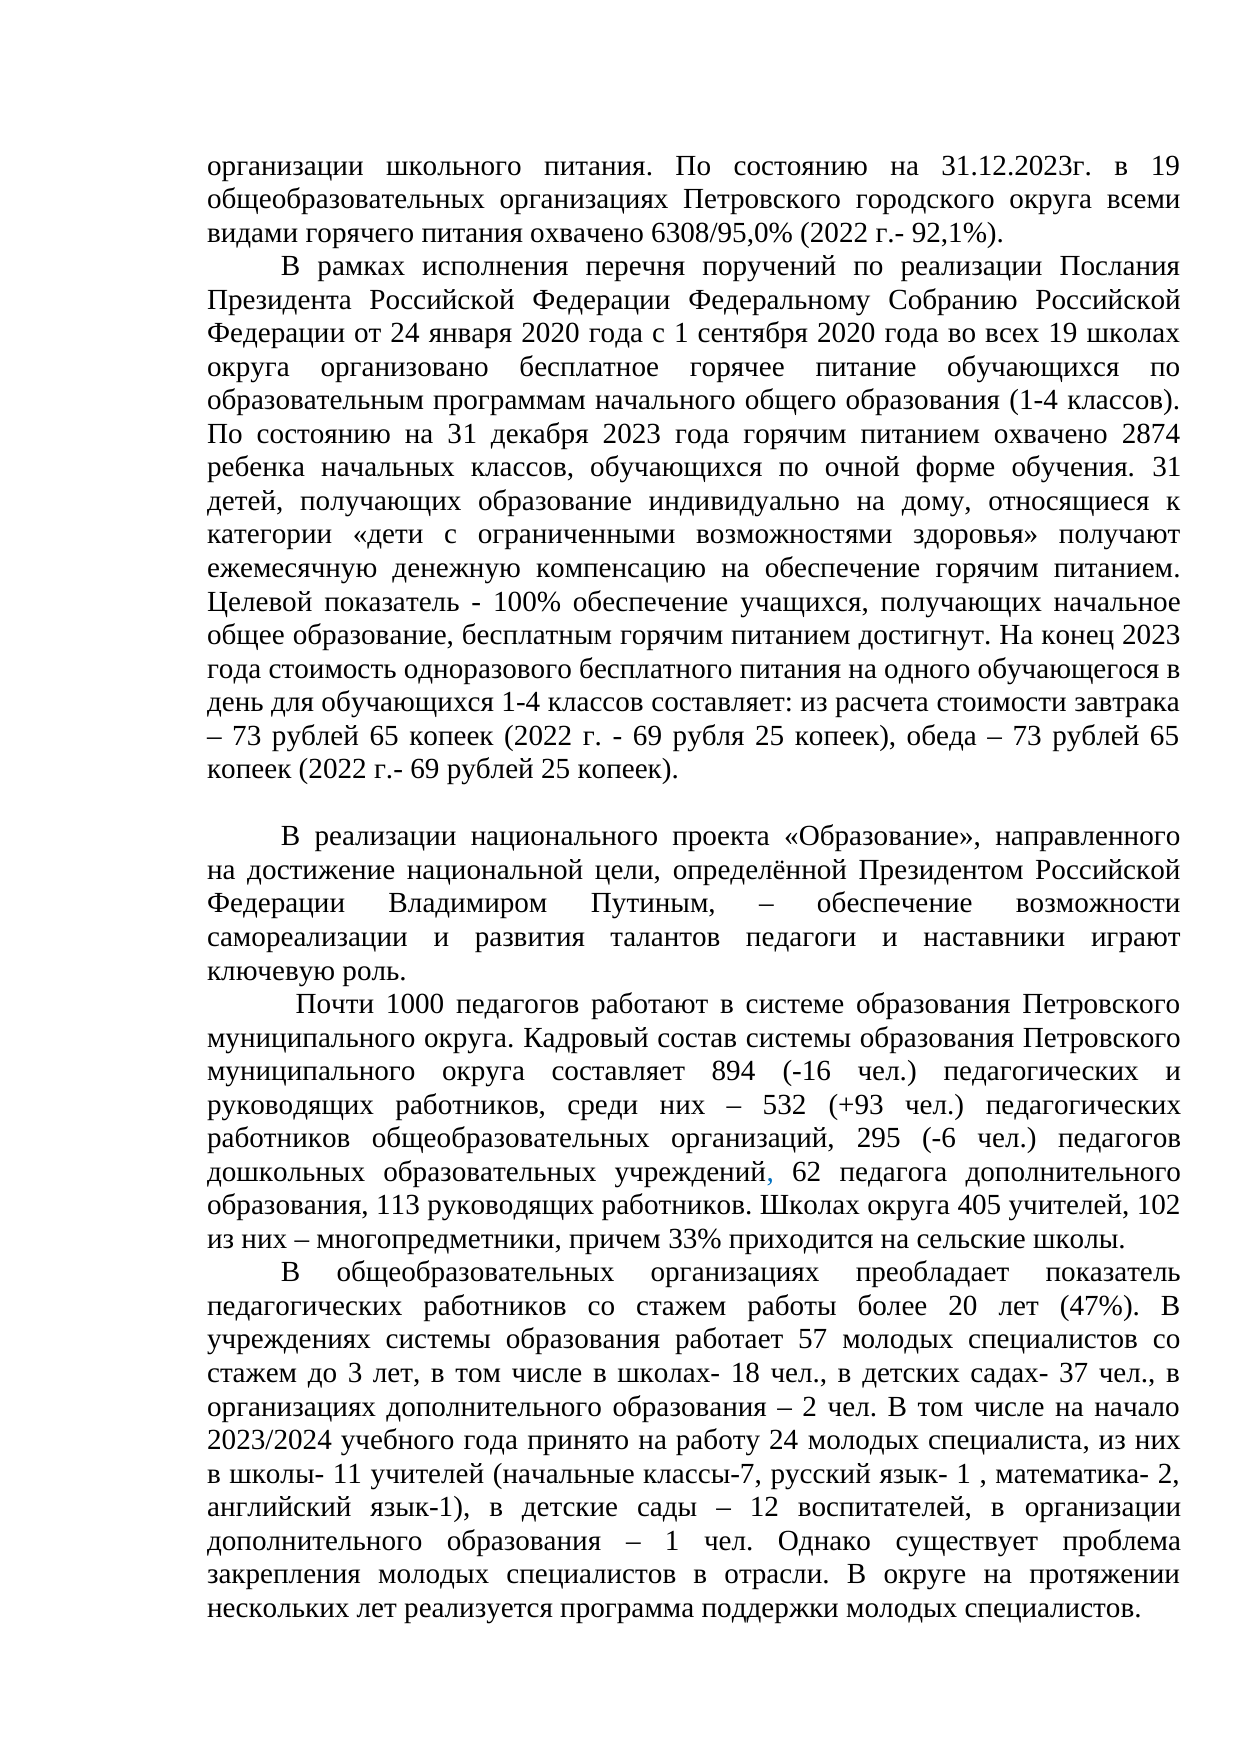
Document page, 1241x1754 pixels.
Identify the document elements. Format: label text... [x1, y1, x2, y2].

text В общеобразовательных организациях преобладает показатель педагогических работников со стажем работы более 20 лет (47%). В учреждениях системы образования работает 57 молодых специалистов со стажем до 3 лет, в том числе в школах- 18 чел., в детских садах- 37 чел., в организациях дополнительного образования – 2 чел. В том числе на начало 2023/2024 учебного года принято на работу 24 молодых специалиста, из них в школы- 11 учителей (начальные классы-7, русский язык- 1 , математика- 2, английский язык-1), в детские сады – 12 воспитателей, в организации дополнительного образования – 1 чел. Однако существует проблема закрепления молодых специалистов в отрасли. В округе на протяжении нескольких лет реализуется программа поддержки молодых специалистов. [207, 1254, 1181, 1623]
text В реализации национального проекта «Образование», направленного на достижение национальной цели, определённой Президентом Российской Федерации Владимиром Путиным, – обеспечение возможности самореализации и развития талантов педагоги и наставники играют ключевую роль. [207, 818, 1181, 986]
text Почти 1000 педагогов работают в системе образования Петровского муниципального округа. Кадровый состав системы образования Петровского муниципального округа составляет 894 (-16 чел.) педагогических и руководящих работников, среди них – 532 (+93 чел.) педагогических работников общеобразовательных организаций, 295 (-6 чел.) педагогов дошкольных образовательных учреждений, 62 педагога дополнительного образования, 113 руководящих работников. Школах округа 405 учителей, 102 из них – многопредметники, причем 33% приходится на сельские школы. [207, 986, 1181, 1254]
text В рамках исполнения перечня поручений по реализации Послания Президента Российской Федерации Федеральному Собранию Российской Федерации от 24 января 2020 года с 1 сентября 2020 года во всех 19 школах округа организовано бесплатное горячее питание обучающихся по образовательным программам начального общего образования (1-4 классов). По состоянию на 31 декабря 2023 года горячим питанием охвачено 2874 ребенка начальных классов, обучающихся по очной форме обучения. 31 детей, получающих образование индивидуально на дому, относящиеся к категории «дети с ограниченными возможностями здоровья» получают ежемесячную денежную компенсацию на обеспечение горячим питанием. Целевой показатель - 100% обеспечение учащихся, получающих начальное общее образование, бесплатным горячим питанием достигнут. На конец 2023 года стоимость одноразового бесплатного питания на одного обучающегося в день для обучающихся 1-4 классов составляет: из расчета стоимости завтрака – 73 рублей 65 копеек (2022 г. - 69 рубля 25 копеек), обеда – 73 рублей 65 копеек (2022 г.- 69 рублей 25 копеек). [207, 550, 1181, 785]
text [207, 148, 1181, 248]
text В рамках исполнения перечня поручений по реализации Послания Президента Российской Федерации Федеральному Собранию Российской Федерации от 24 января 2020 года с 1 сентября 2020 года во всех 19 школах округа организовано бесплатное горячее питание обучающихся по образовательным программам начального общего образования (1-4 классов). По состоянию на 31 декабря 2023 года горячим питанием охвачено 2874 ребенка начальных классов, обучающихся по очной форме обучения. 31 детей, получающих образование индивидуально на дому, относящиеся к категории «дети с ограниченными возможностями здоровья» получают ежемесячную денежную компенсацию на обеспечение горячим питанием. Целевой показатель - 100% обеспечение учащихся, получающих начальное общее образование, бесплатным горячим питанием достигнут. На конец 2023 года стоимость одноразового бесплатного питания на одного обучающегося в день для обучающихся 1-4 классов составляет: из расчета стоимости завтрака – 73 рублей 65 копеек (2022 г. - 69 рубля 25 копеек), обеда – 73 рублей 65 копеек (2022 г.- 69 рублей 25 копеек). [207, 248, 1181, 483]
